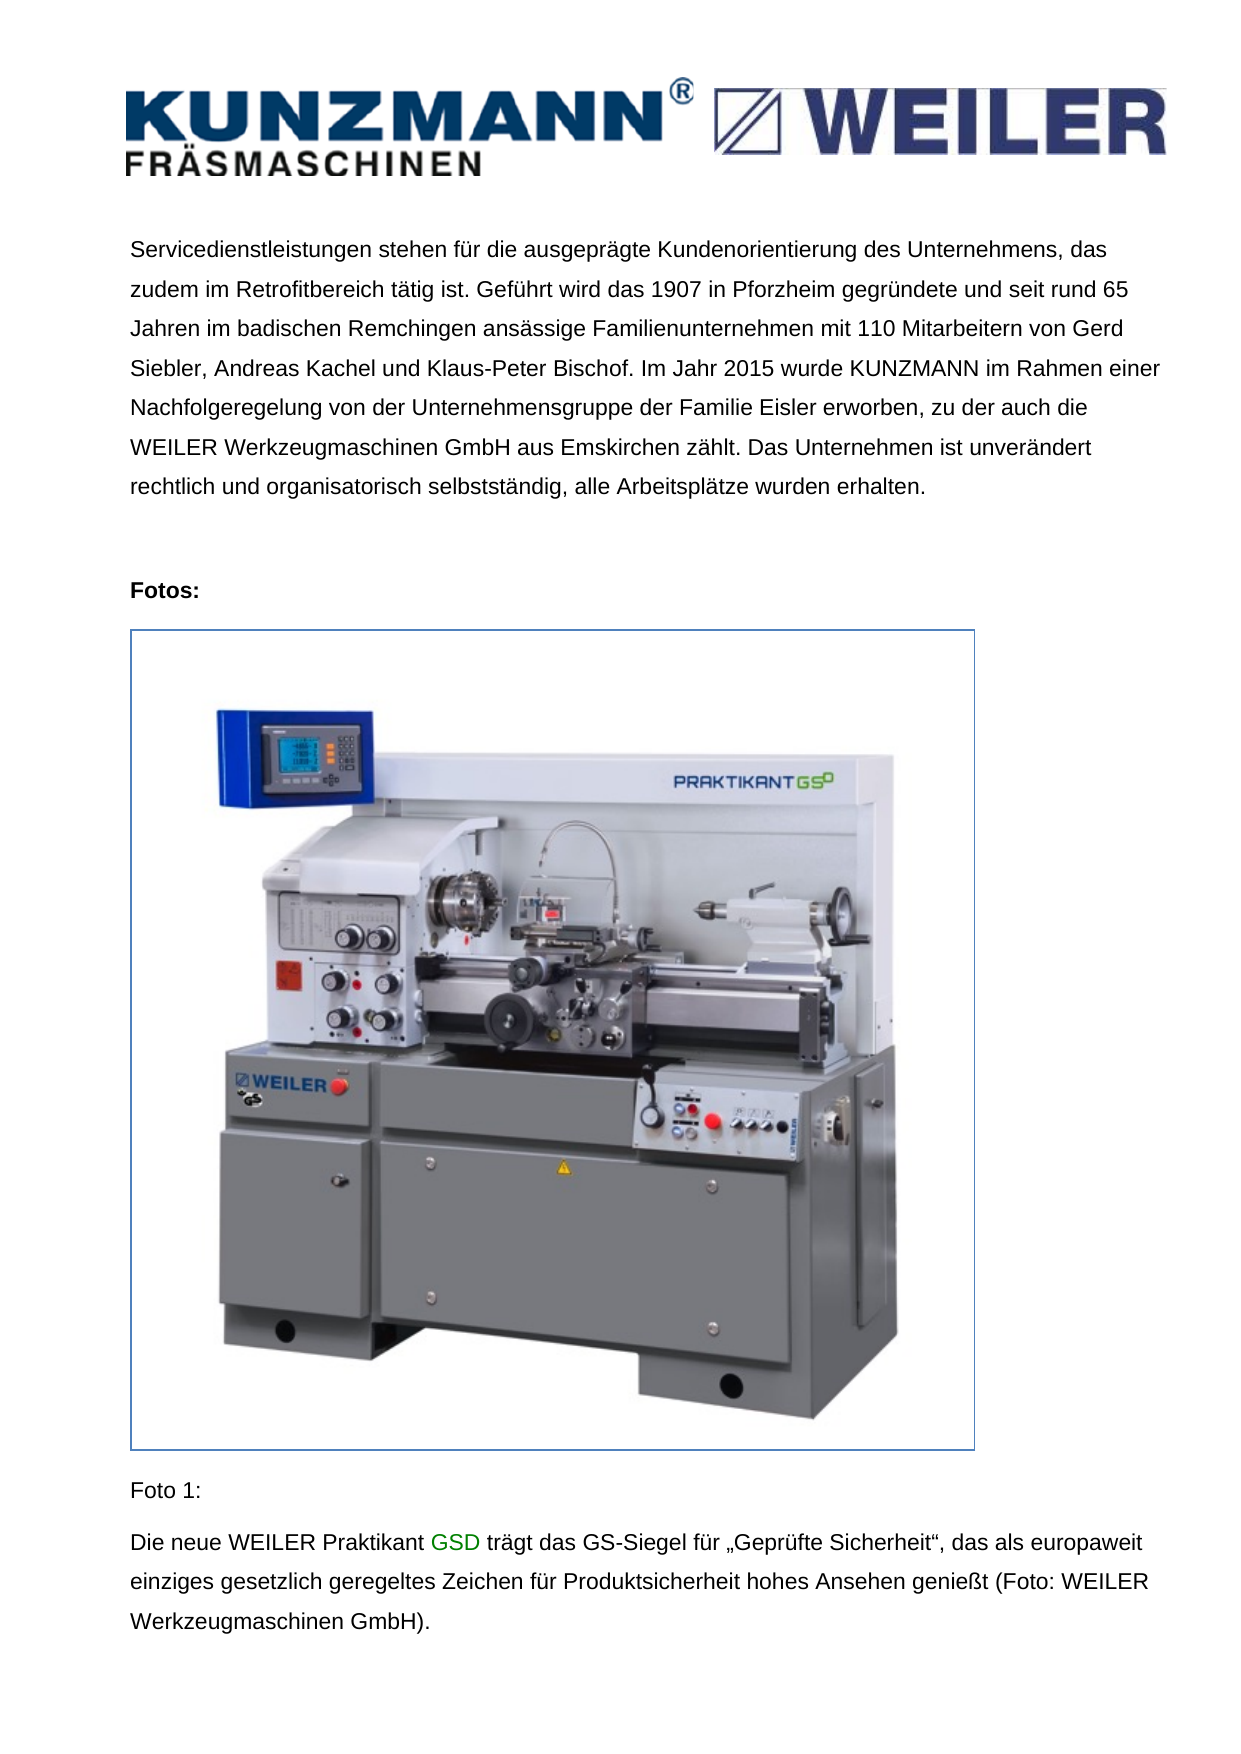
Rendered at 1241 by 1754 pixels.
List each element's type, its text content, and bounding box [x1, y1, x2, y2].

picture [714, 88, 1167, 155]
picture [132, 631, 974, 1449]
text Foto 1: [130, 1477, 1167, 1503]
text Fotos: [130, 577, 1167, 603]
picture [124, 77, 694, 175]
text Die neue WEILER Praktikant GSD trägt das GS-Siegel für „Geprüfte Sicherheit“, das als europaweit einziges gesetzlich geregeltes Zeichen für Produktsicherheit hohes Ansehen genießt (Foto: WEILER Werkzeugmaschinen GmbH). [130, 1529, 1167, 1634]
